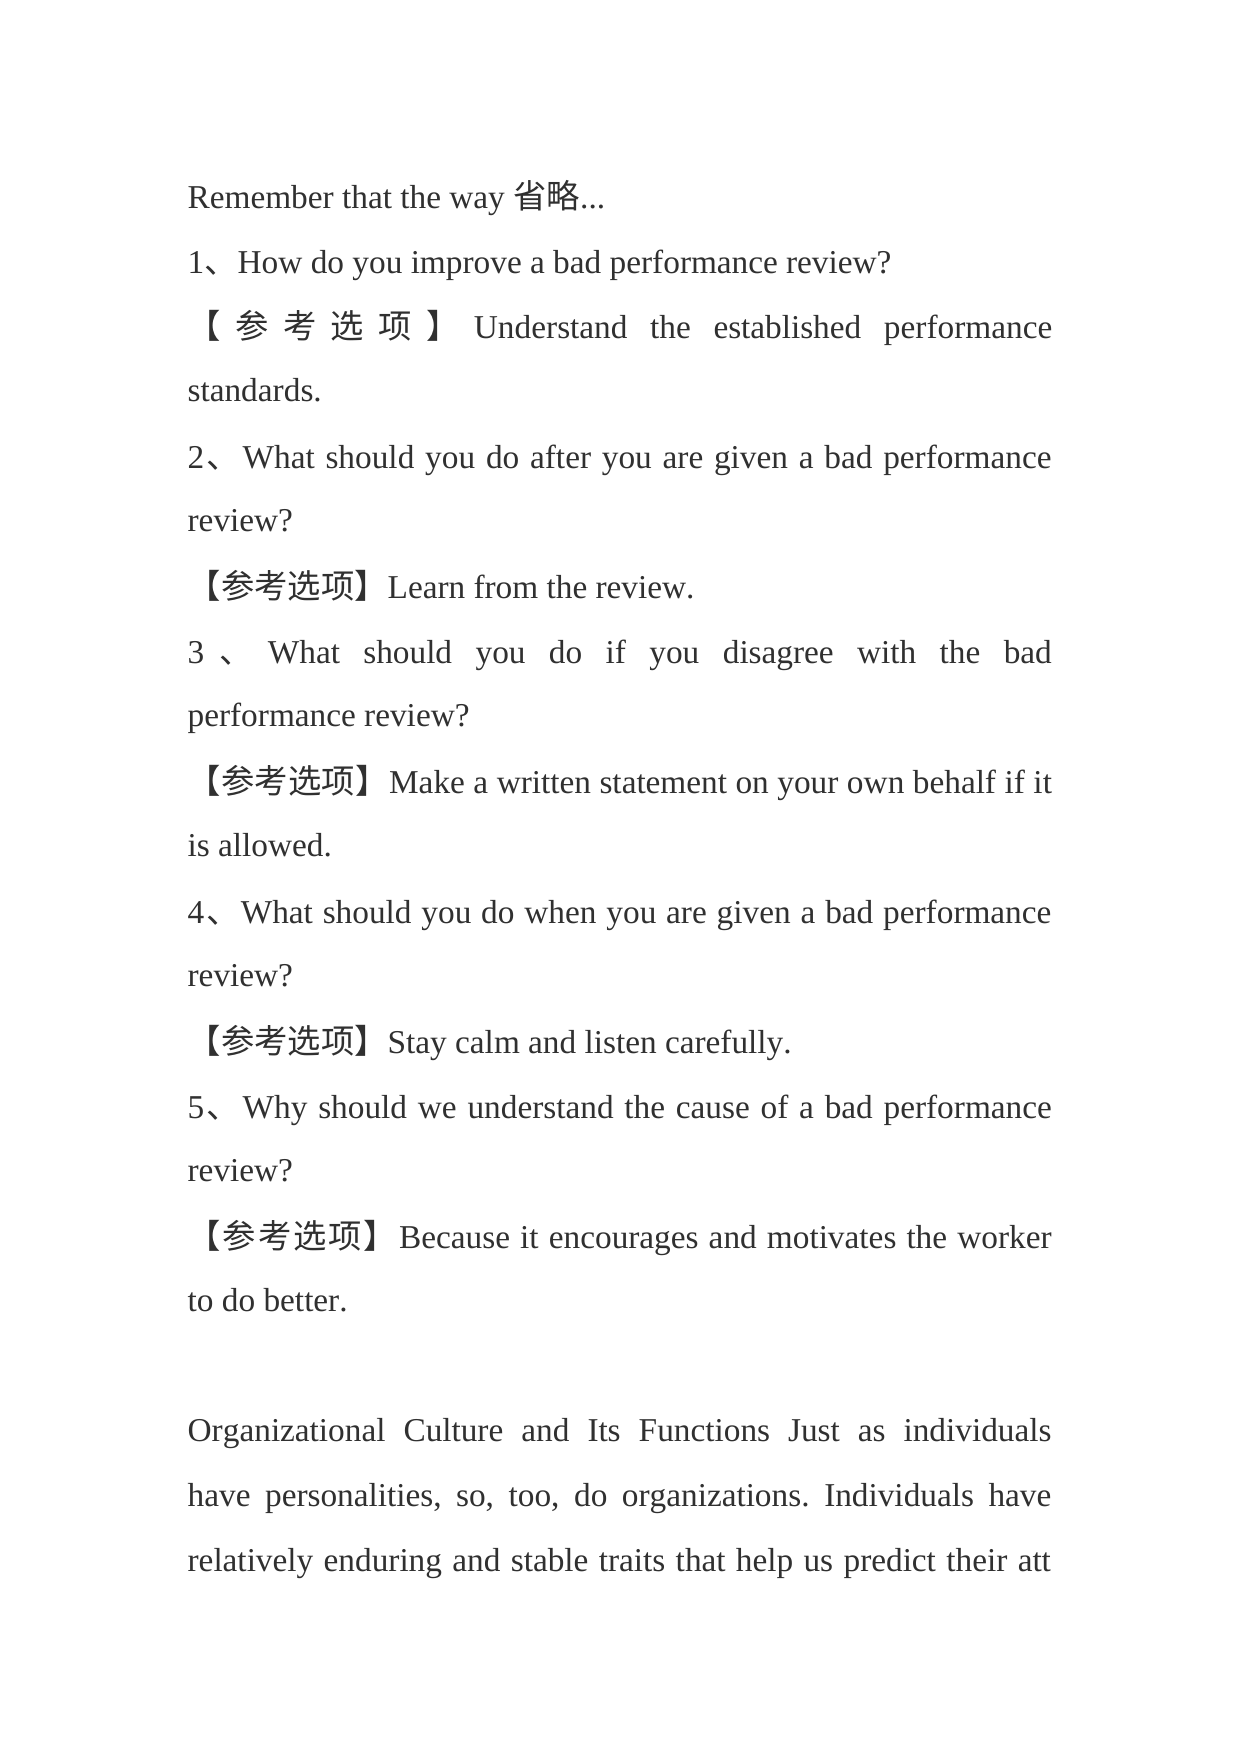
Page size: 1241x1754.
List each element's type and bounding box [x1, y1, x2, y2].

text [187, 162, 1053, 1483]
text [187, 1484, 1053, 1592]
